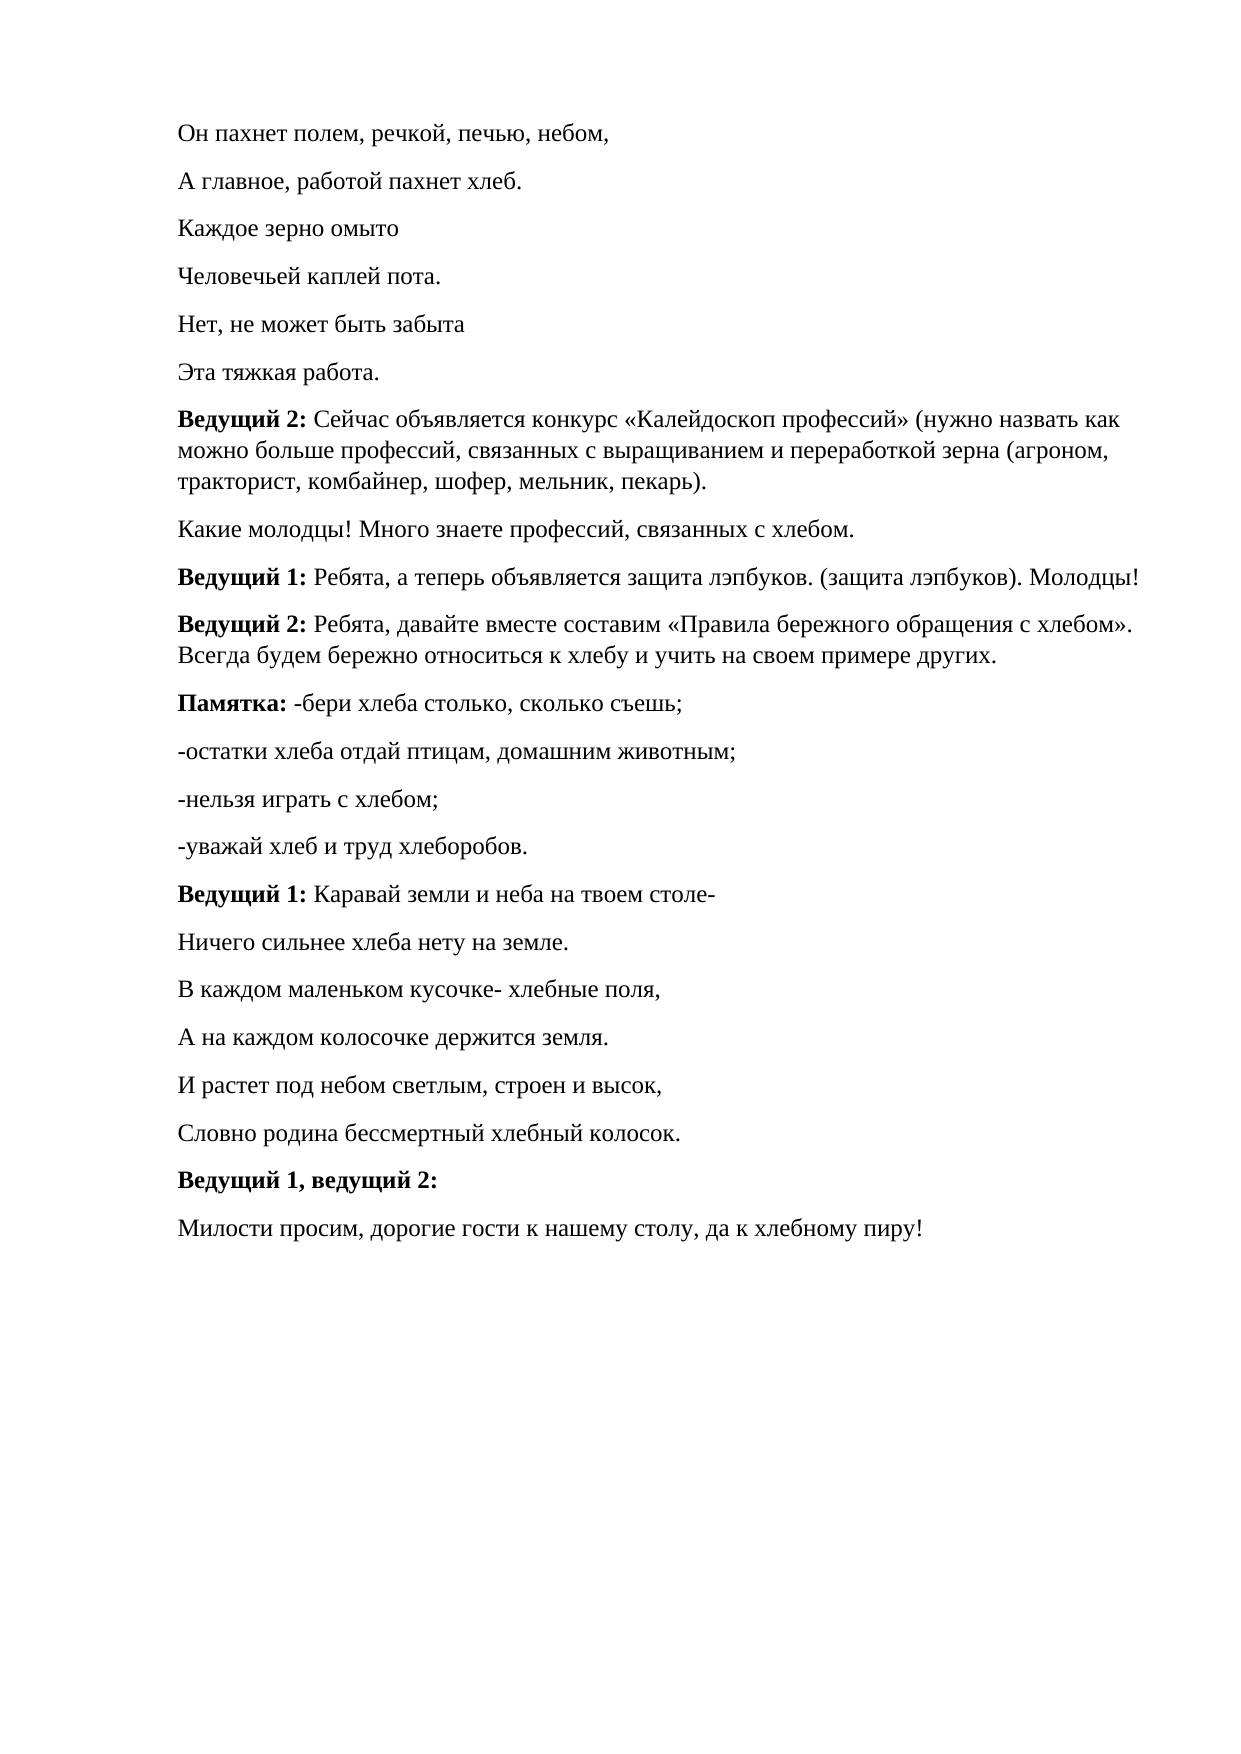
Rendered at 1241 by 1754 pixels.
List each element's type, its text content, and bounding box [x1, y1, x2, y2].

text Ведущий 1, ведущий 2: [177, 1165, 1152, 1194]
text А на каждом колосочке держится земля. [177, 1022, 1152, 1051]
text Ведущий 2: Ребята, давайте вместе составим «Правила бережного обращения с хлебом». Всегда будем бережно относиться к хлебу и учить на своем примере других. [177, 609, 1152, 669]
text -остатки хлеба отдай птицам, домашним животным; [177, 736, 1152, 765]
text А главное, работой пахнет хлеб. [177, 166, 1152, 194]
text Ведущий 2: Сейчас объявляется конкурс «Калейдоскоп профессий» (нужно назвать как можно больше профессий, связанных с выращиванием и переработкой зерна (агроном, тракторист, комбайнер, шофер, мельник, пекарь). [177, 404, 1152, 495]
text Эта тяжкая работа. [177, 357, 1152, 385]
text Нет, не может быть забыта [177, 309, 1152, 338]
text -уважай хлеб и труд хлеборобов. [177, 831, 1152, 860]
text Памятка: -бери хлеба столько, сколько съешь; [177, 688, 1152, 717]
text Ведущий 1: Ребята, а теперь объявляется защита лэпбуков. (защита лэпбуков). Молодцы! [177, 562, 1152, 591]
text Милости просим, дорогие гости к нашему столу, да к хлебному пиру! [177, 1213, 1152, 1242]
text Он пахнет полем, речкой, печью, небом, [177, 118, 1152, 147]
text Каждое зерно омыто [177, 213, 1152, 242]
text И растет под небом светлым, строен и высок, [177, 1070, 1152, 1099]
text Ничего сильнее хлеба нету на земле. [177, 927, 1152, 956]
text -нельзя играть с хлебом; [177, 784, 1152, 812]
text Словно родина бессмертный хлебный колосок. [177, 1118, 1152, 1146]
text Ведущий 1: Каравай земли и неба на твоем столе- [177, 879, 1152, 908]
text Человечьей каплей пота. [177, 261, 1152, 290]
text В каждом маленьком кусочке- хлебные поля, [177, 974, 1152, 1003]
text Какие молодцы! Много знаете профессий, связанных с хлебом. [177, 514, 1152, 543]
